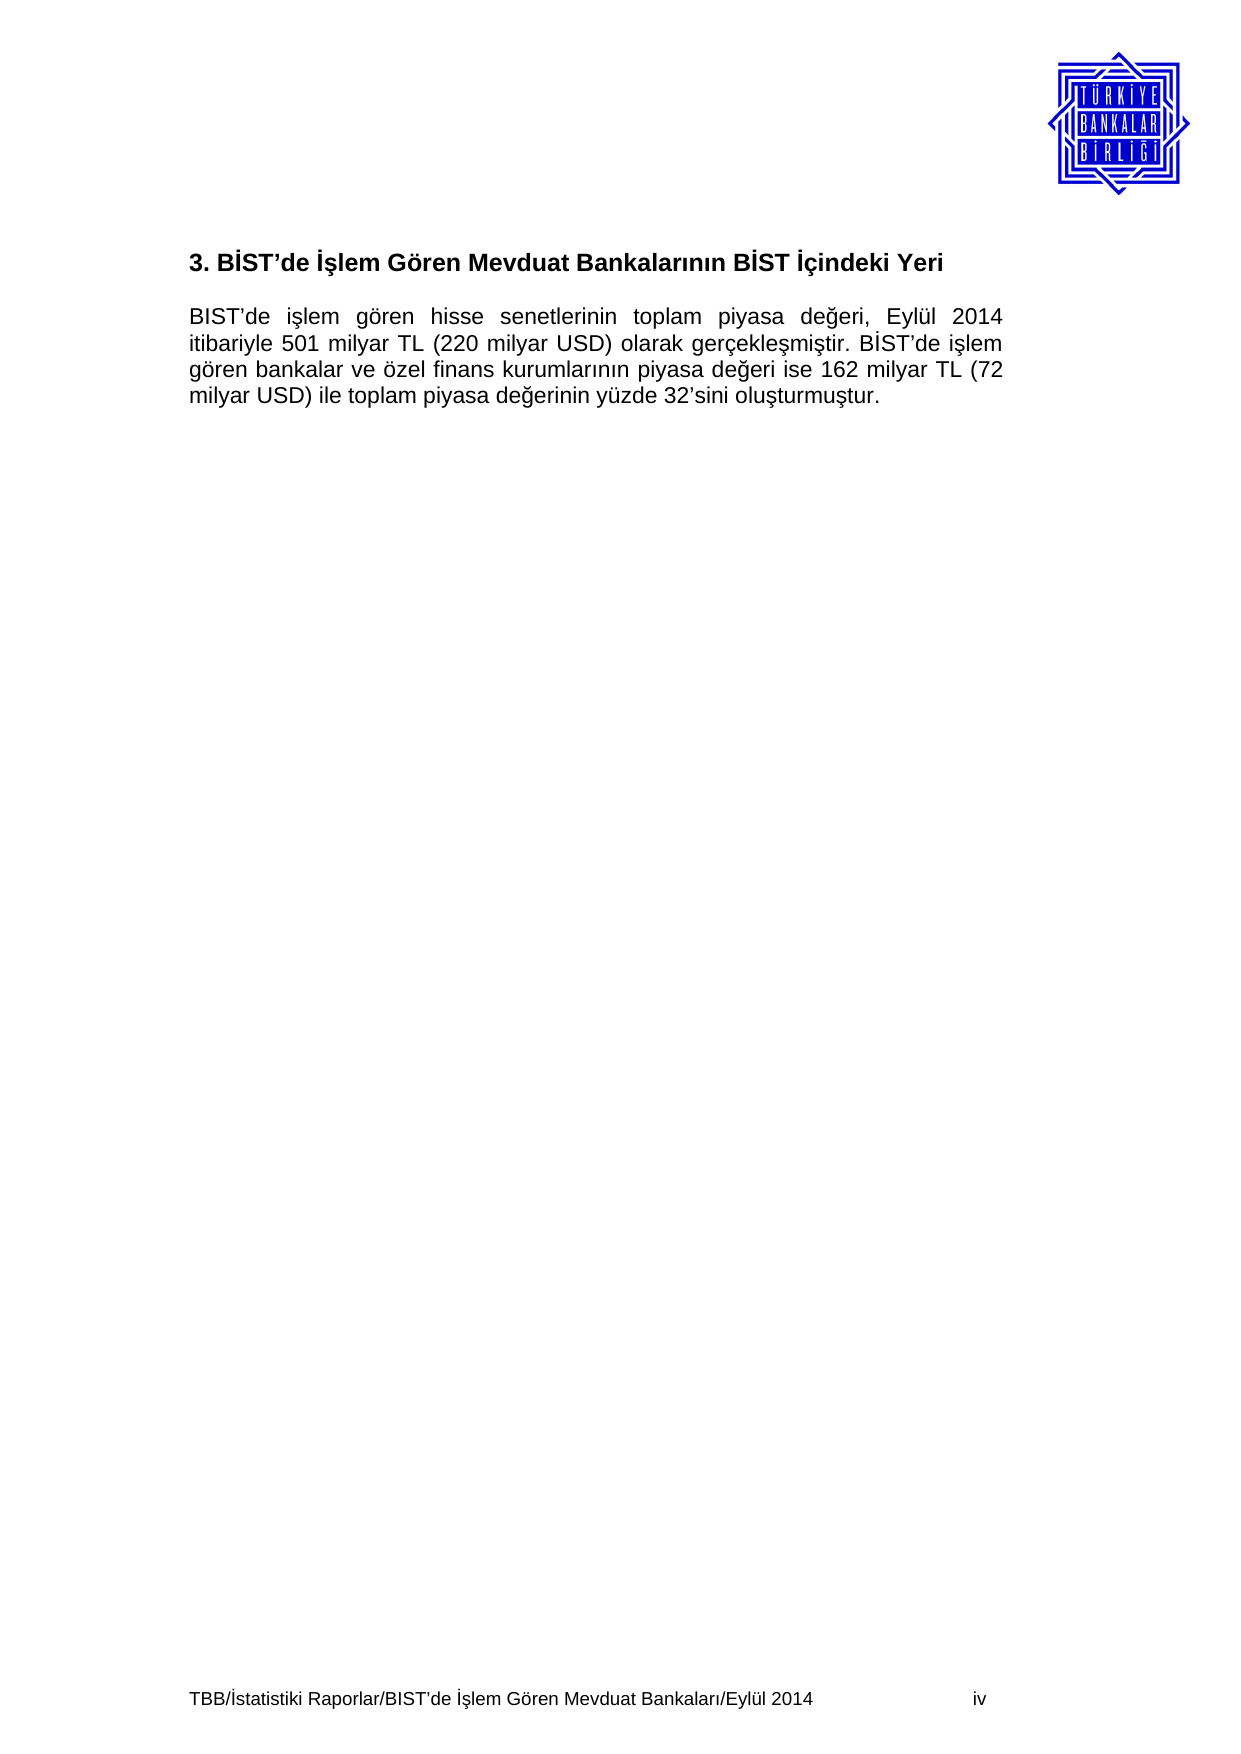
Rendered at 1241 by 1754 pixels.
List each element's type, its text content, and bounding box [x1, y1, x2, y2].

subtitle BIST’de işlem gören hisse senetlerinin toplam piyasa değeri, Eylül 2014 itibariyle 501 milyar TL (220 milyar USD) olarak gerçekleşmiştir. BİST’de işlem gören bankalar ve özel finans kurumlarının piyasa değeri ise 162 milyar TL (72 milyar USD) ile toplam piyasa değerinin yüzde 32’sini oluşturmuştur. [189, 303, 1004, 408]
picture [1044, 49, 1194, 202]
subtitle 3. BİST’de İşlem Gören Mevduat Bankalarının BİST İçindeki Yeri [189, 248, 1004, 277]
